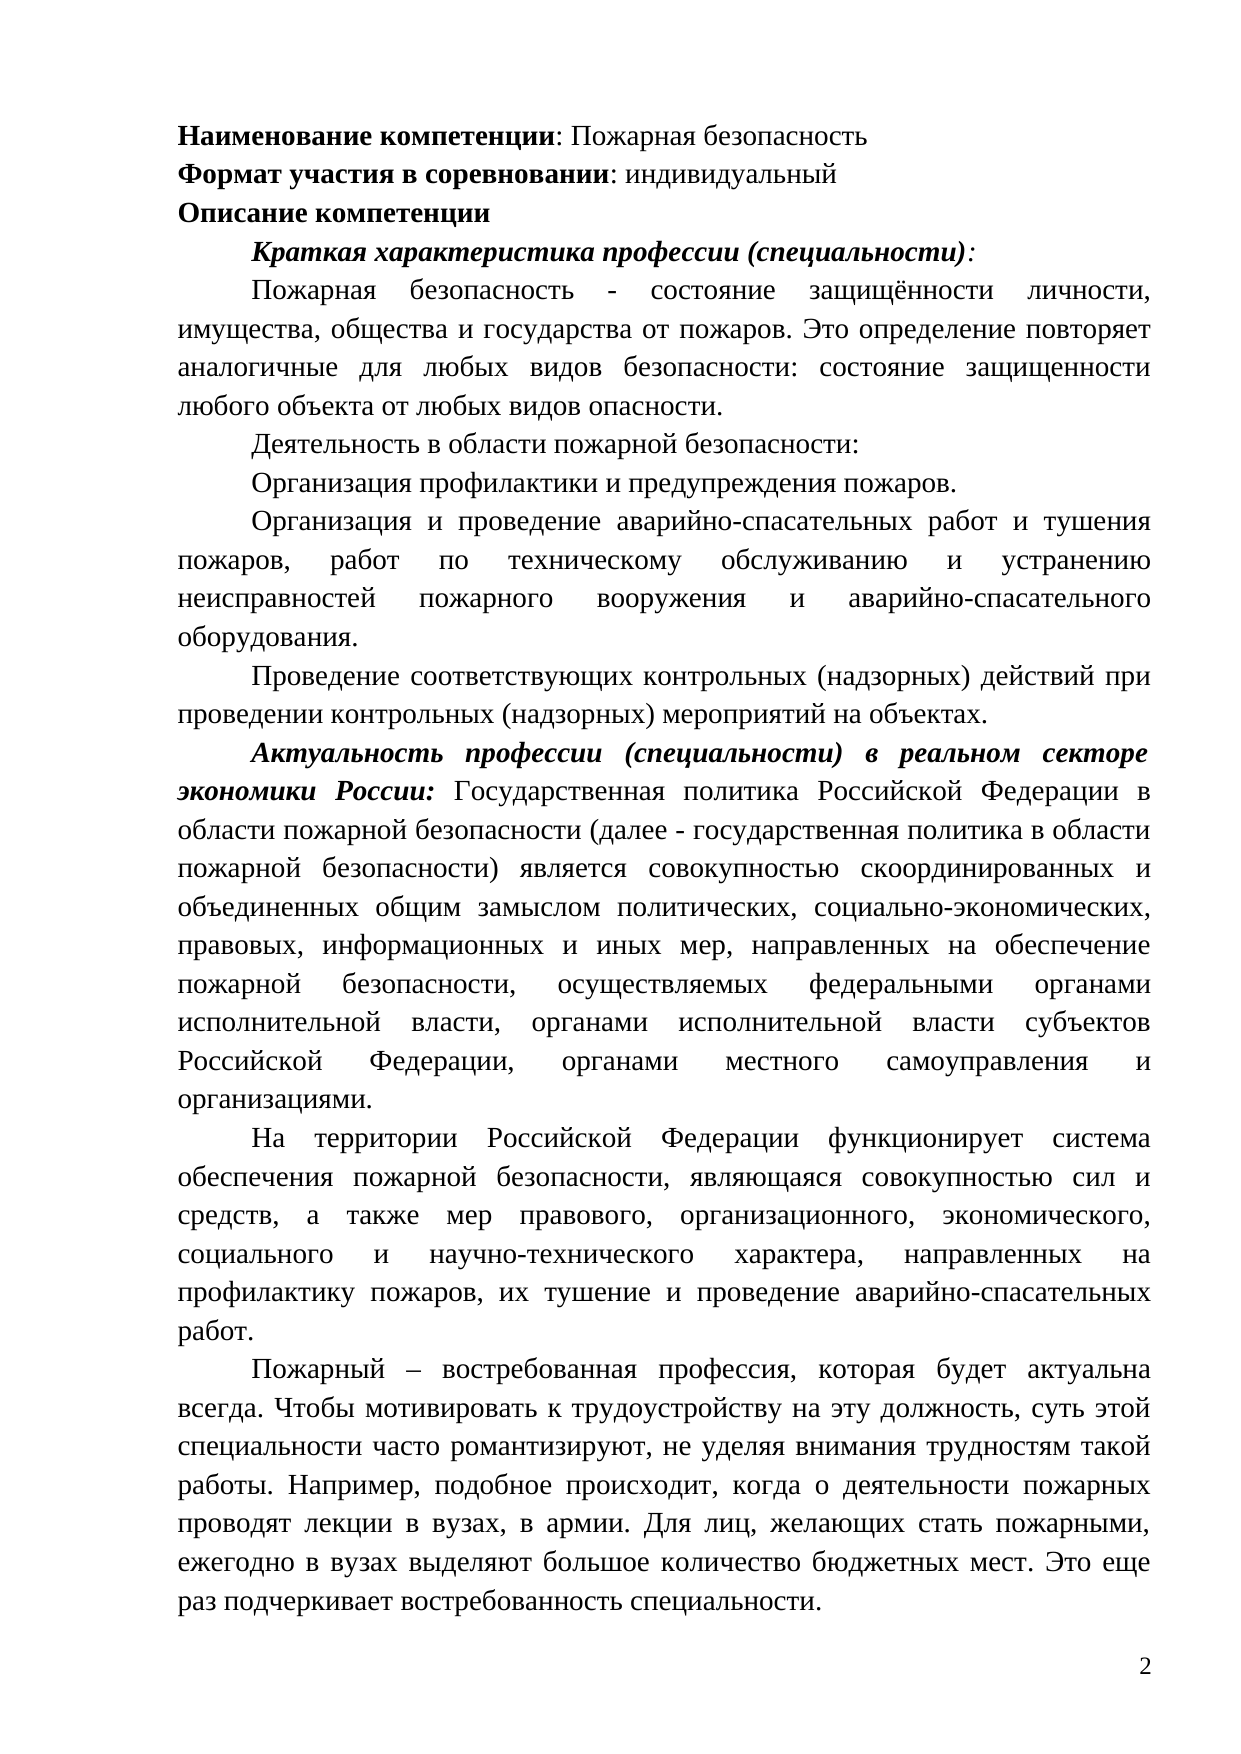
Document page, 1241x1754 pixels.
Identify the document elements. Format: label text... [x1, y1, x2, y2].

text Краткая характеристика профессии (специальности): [177, 234, 1152, 267]
text Организация и проведение аварийно-спасательных работ и тушения пожаров, работ по техническому обслуживанию и устранению неисправностей пожарного вооружения и аварийно-спасательного оборудования. [177, 503, 1152, 653]
text Пожарный – востребованная профессия, которая будет актуальна всегда. Чтобы мотивировать к трудоустройству на эту должность, суть этой специальности часто романтизируют, не уделяя внимания трудностям такой работы. Например, подобное происходит, когда о деятельности пожарных проводят лекции в вузах, в армии. Для лиц, желающих стать пожарными, ежегодно в вузах выделяют большое количество бюджетных мест. Это еще раз подчеркивает востребованность специальности. [177, 1351, 1152, 1616]
text Организация профилактики и предупреждения пожаров. [177, 465, 1152, 498]
text Описание компетенции [177, 195, 1152, 229]
text Формат участия в соревновании: индивидуальный [177, 157, 1152, 190]
text На территории Российской Федерации функционирует система обеспечения пожарной безопасности, являющаяся совокупностью сил и средств, а также мер правового, организационного, экономического, социального и научно-технического характера, направленных на профилактику пожаров, их тушение и проведение аварийно-спасательных работ. [177, 1120, 1152, 1346]
text Пожарная безопасность - состояние защищённости личности, имущества, общества и государства от пожаров. Это определение повторяет аналогичные для любых видов безопасности: состояние защищенности любого объекта от любых видов опасности. [177, 272, 1152, 421]
text Деятельность в области пожарной безопасности: [177, 426, 1152, 460]
text Наименование компетенции: Пожарная безопасность [177, 118, 1152, 152]
text Проведение соответствующих контрольных (надзорных) действий при проведении контрольных (надзорных) мероприятий на объектах. [177, 658, 1152, 730]
text Актуальность профессии (специальности) в реальном секторе экономики России: Государственная политика Российской Федерации в области пожарной безопасности (далее - государственная политика в области пожарной безопасности) является совокупностью скоординированных и объединенных общим замыслом политических, социально-экономических, правовых, информационных и иных мер, направленных на обеспечение пожарной безопасности, осуществляемых федеральными органами исполнительной власти, органами исполнительной власти субъектов Российской Федерации, органами местного самоуправления и организациями. [177, 735, 1152, 1115]
